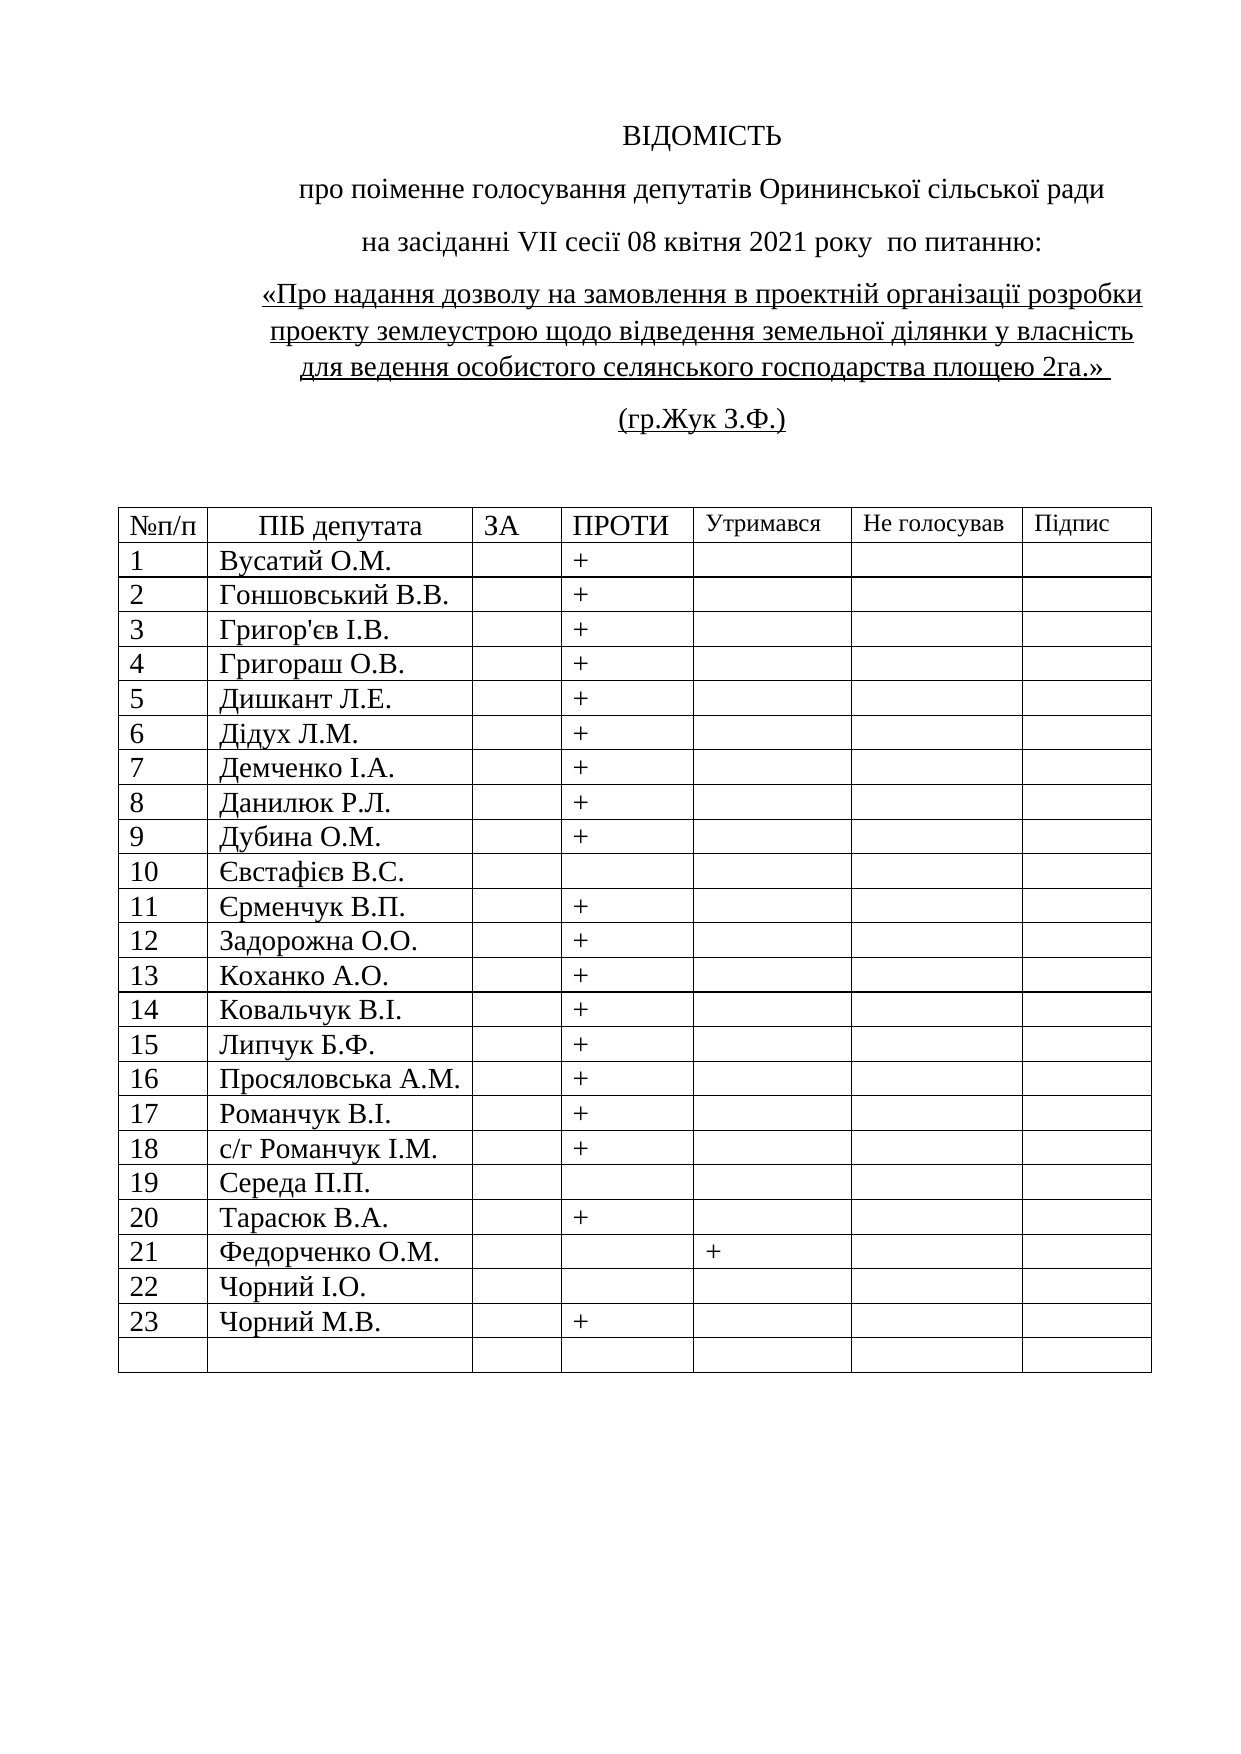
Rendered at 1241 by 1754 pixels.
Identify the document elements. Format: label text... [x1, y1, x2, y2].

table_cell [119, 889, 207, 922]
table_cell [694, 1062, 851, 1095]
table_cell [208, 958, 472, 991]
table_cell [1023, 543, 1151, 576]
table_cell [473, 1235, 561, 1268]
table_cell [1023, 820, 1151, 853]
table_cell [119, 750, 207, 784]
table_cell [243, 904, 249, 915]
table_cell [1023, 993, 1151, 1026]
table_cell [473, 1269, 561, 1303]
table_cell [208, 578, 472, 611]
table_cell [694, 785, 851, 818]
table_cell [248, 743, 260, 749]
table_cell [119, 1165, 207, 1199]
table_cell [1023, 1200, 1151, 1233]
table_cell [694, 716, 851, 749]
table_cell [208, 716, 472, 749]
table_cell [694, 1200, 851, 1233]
text про поіменне голосування депутатів Орининської сільської ради [252, 171, 1152, 204]
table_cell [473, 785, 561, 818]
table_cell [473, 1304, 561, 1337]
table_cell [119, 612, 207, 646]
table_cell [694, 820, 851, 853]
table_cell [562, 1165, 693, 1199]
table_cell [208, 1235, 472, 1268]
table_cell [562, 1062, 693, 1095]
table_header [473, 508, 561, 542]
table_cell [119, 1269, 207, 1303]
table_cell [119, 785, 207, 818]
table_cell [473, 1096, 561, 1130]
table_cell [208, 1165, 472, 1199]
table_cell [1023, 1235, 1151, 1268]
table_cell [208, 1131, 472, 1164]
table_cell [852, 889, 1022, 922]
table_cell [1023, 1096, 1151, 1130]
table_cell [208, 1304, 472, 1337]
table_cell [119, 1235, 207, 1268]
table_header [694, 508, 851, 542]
text ВІДОМІСТЬ [252, 118, 1152, 152]
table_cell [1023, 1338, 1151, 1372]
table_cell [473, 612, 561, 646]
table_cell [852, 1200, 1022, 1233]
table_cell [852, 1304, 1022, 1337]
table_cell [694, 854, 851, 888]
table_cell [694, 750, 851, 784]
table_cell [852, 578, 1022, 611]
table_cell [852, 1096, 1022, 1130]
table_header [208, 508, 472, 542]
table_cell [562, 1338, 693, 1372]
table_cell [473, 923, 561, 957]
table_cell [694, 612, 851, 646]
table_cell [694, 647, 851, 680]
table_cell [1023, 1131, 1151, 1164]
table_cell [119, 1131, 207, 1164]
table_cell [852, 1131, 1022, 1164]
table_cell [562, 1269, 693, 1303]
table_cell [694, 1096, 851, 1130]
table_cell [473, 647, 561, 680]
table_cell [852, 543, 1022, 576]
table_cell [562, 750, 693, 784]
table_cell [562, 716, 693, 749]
text «Про надання дозволу на замовлення в проектній організації розробки проекту землеустрою щодо відведення земельної ділянки у власність для ведення особистого селянського господарства площею 2га.» [252, 277, 1152, 382]
text на засіданні VII сесії 08 квітня 2021 року по питанню: [252, 224, 1152, 257]
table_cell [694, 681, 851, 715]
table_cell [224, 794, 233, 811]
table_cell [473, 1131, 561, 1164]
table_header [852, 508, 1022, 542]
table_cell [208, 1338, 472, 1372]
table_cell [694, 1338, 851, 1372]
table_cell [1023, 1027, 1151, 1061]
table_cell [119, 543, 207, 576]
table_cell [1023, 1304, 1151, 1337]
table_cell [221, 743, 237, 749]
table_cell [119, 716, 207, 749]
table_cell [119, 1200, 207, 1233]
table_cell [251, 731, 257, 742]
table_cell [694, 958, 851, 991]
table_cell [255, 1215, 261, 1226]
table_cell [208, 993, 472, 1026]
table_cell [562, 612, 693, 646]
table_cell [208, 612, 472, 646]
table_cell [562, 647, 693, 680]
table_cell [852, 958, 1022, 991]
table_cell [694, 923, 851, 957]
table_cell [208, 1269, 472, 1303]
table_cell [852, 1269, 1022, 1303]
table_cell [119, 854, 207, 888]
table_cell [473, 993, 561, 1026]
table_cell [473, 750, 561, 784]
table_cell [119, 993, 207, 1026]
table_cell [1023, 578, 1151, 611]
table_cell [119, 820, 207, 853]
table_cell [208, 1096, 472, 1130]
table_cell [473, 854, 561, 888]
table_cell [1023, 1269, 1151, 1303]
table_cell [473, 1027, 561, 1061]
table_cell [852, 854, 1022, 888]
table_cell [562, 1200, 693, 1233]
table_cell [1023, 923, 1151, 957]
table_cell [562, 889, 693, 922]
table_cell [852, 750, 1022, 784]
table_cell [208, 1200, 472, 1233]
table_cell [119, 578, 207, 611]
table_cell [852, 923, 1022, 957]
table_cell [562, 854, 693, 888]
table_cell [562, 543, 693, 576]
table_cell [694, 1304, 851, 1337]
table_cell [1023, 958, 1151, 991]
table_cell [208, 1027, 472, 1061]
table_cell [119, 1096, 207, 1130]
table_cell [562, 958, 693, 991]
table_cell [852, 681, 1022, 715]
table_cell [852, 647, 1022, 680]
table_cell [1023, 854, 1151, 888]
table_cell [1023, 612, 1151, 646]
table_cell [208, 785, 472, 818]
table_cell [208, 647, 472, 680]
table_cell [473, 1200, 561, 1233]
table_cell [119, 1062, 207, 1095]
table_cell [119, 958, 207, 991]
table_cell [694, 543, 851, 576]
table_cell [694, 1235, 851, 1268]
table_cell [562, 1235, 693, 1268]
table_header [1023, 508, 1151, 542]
text (гр.Жук З.Ф.) [252, 402, 1152, 435]
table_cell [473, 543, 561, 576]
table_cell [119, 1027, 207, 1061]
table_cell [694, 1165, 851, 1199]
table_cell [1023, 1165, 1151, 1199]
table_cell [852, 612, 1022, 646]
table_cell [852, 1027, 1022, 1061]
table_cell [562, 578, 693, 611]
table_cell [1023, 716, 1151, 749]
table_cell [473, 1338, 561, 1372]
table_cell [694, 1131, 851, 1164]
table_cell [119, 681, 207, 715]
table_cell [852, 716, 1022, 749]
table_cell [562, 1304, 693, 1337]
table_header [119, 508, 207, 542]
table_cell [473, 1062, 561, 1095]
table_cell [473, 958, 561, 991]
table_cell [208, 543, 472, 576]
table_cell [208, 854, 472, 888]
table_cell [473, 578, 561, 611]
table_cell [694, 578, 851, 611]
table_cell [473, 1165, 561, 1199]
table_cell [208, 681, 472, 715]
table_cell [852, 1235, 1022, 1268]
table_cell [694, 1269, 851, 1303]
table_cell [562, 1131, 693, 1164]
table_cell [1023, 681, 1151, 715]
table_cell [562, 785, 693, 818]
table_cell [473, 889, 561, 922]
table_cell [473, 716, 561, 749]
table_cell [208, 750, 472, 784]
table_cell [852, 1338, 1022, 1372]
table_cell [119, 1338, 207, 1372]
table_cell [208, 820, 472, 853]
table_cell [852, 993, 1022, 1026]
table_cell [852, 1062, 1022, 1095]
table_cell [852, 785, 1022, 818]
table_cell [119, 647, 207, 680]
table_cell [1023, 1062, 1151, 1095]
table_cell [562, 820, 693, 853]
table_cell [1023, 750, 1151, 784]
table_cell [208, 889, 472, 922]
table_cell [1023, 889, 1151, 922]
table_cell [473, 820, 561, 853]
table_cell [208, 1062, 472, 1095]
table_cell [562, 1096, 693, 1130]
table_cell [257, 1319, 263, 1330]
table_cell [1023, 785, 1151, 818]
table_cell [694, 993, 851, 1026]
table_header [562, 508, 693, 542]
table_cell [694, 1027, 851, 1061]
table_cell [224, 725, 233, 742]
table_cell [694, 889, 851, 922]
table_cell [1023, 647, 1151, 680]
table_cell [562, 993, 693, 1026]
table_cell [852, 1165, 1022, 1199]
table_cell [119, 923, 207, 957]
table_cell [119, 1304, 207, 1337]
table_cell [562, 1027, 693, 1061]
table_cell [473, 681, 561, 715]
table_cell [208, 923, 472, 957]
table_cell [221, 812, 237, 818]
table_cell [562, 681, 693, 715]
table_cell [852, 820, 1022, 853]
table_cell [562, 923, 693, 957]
